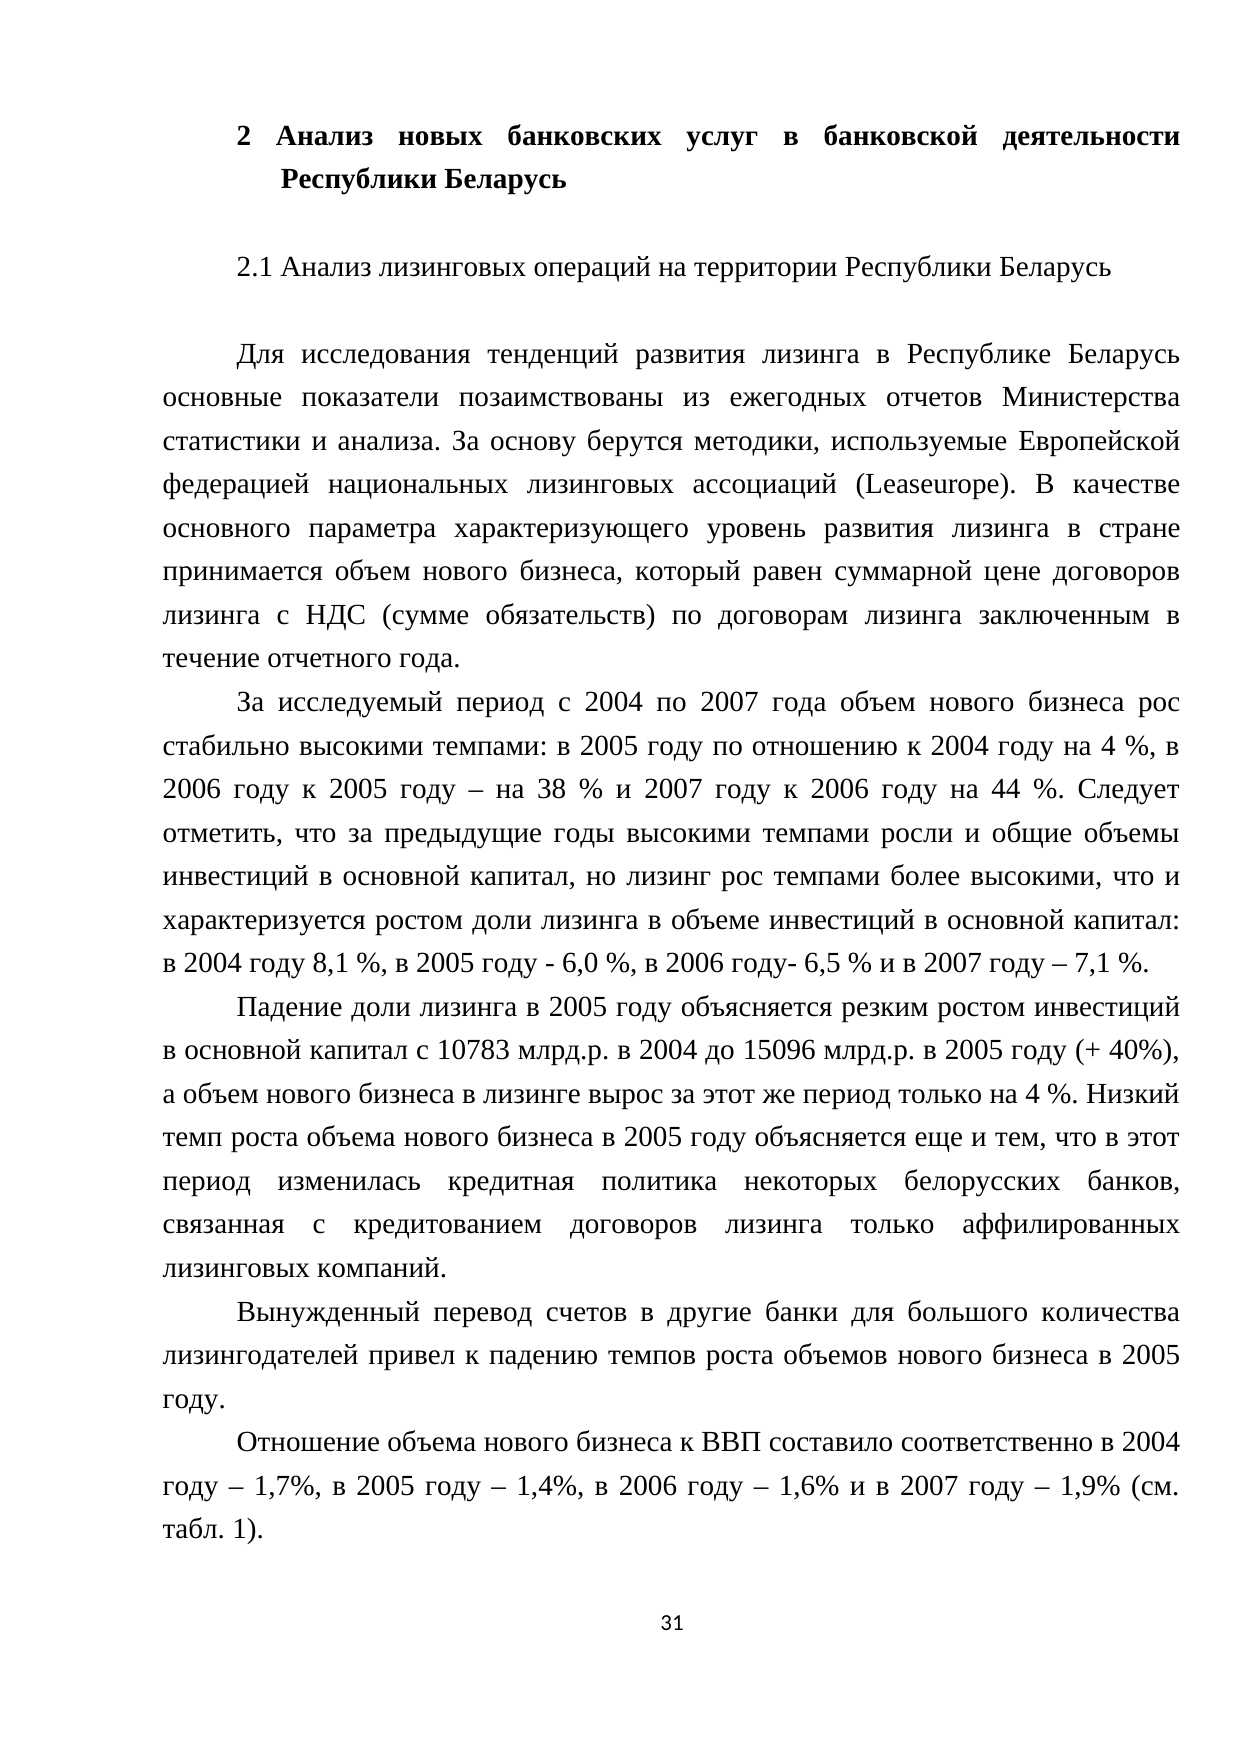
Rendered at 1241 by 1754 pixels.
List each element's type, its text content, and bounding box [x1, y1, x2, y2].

list 2.1 Анализ лизинговых операций на территории Республики Беларусь [236, 249, 1181, 282]
list Вынужденный перевод счетов в другие банки для большого количества лизингодателей привел к падению темпов роста объемов нового бизнеса в 2005 году. [162, 1294, 1181, 1414]
list 2 Анализ новых банковских услуг в банковской деятельности Республики Беларусь [236, 118, 1181, 195]
list Отношение объема нового бизнеса к ВВП составило соответственно в 2004 году – 1,7%, в 2005 году – 1,4%, в 2006 году – 1,6% и в 2007 году – 1,9% (см. табл. 1). [162, 1424, 1181, 1545]
list Падение доли лизинга в 2005 году объясняется резким ростом инвестиций в основной капитал с 10783 млрд.р. в 2004 до 15096 млрд.р. в 2005 году (+ 40%), а объем нового бизнеса в лизинге вырос за этот же период только на 4 %. Низкий темп роста объема нового бизнеса в 2005 году объясняется еще и тем, что в этот период изменилась кредитная политика некоторых белорусских банков, связанная с кредитованием договоров лизинга только аффилированных лизинговых компаний. [162, 989, 1181, 1284]
list Для исследования тенденций развития лизинга в Республике Беларусь основные показатели позаимствованы из ежегодных отчетов Министерства статистики и анализа. За основу берутся методики, используемые Европейской федерацией национальных лизинговых ассоциаций (Leaseurope). В качестве основного параметра характеризующего уровень развития лизинга в стране принимается объем нового бизнеса, который равен суммарной цене договоров лизинга с НДС (сумме обязательств) по договорам лизинга заключенным в течение отчетного года. [162, 336, 1181, 674]
list За исследуемый период с 2004 по 2007 года объем нового бизнеса рос стабильно высокими темпами: в 2005 году по отношению к 2004 году на 4 %, в 2006 году к 2005 году – на 38 % и 2007 году к 2006 году на 44 %. Следует отметить, что за предыдущие годы высокими темпами росли и общие объемы инвестиций в основной капитал, но лизинг рос темпами более высокими, что и характеризуется ростом доли лизинга в объеме инвестиций в основной капитал: в 2004 году 8,1 %, в 2005 году - 6,0 %, в 2006 году- 6,5 % и в 2007 году – 7,1 %. [162, 684, 1181, 979]
